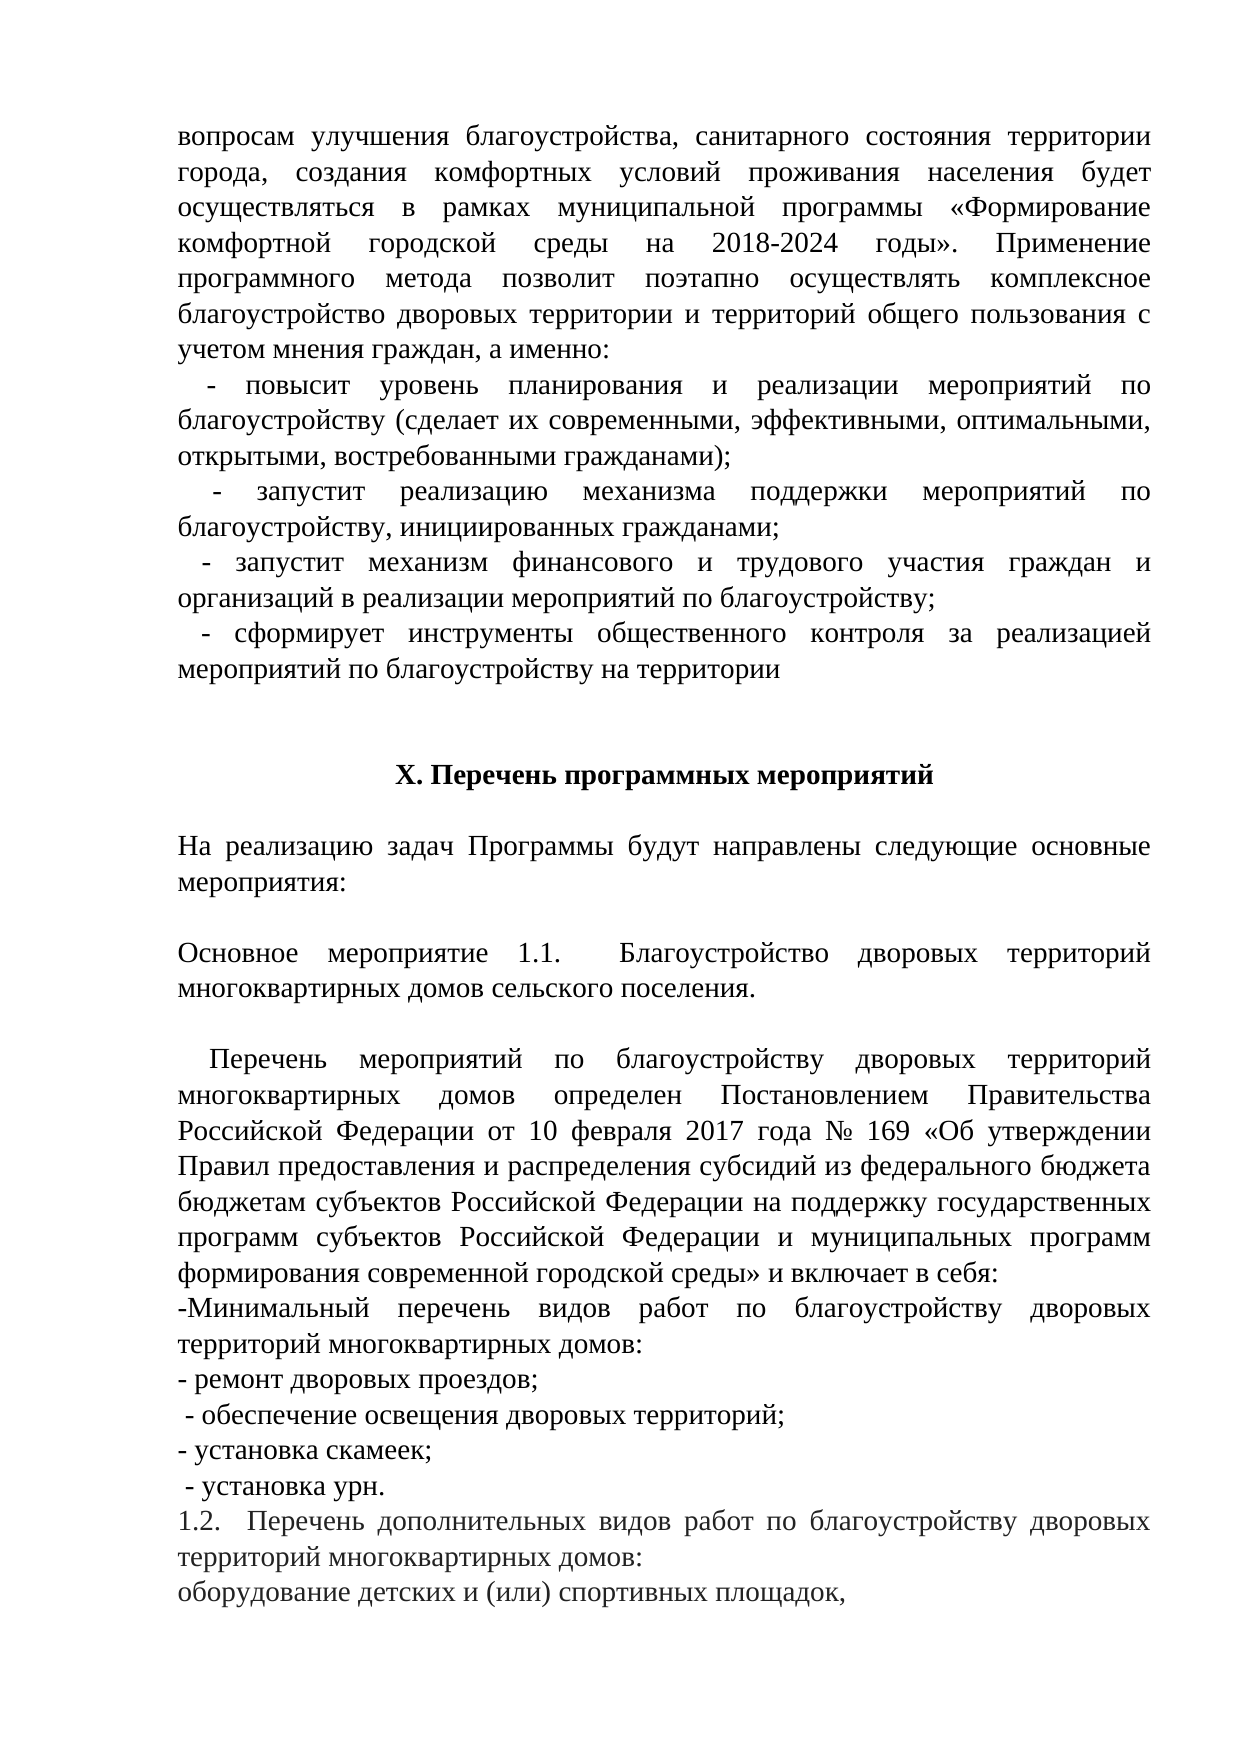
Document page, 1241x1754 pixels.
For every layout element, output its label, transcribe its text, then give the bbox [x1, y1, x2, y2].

text Основное мероприятие 1.1. Благоустройство дворовых территорий многоквартирных домов сельского поселения. [177, 935, 1152, 1004]
text оборудование детских и (или) спортивных площадок, [177, 1574, 1152, 1608]
text X. Перечень программных мероприятий [177, 757, 1152, 791]
text На реализацию задач Программы будут направлены следующие основные мероприятия: [177, 828, 1152, 898]
text -Минимальный перечень видов работ по благоустройству дворовых территорий многоквартирных домов: [177, 1290, 1152, 1359]
text - установка урн. [177, 1468, 1152, 1501]
text - сформирует инструменты общественного контроля за реализацией мероприятий по благоустройству на территории [177, 615, 1152, 684]
text - установка скамеек; [177, 1432, 1152, 1466]
text 1.2. Перечень дополнительных видов работ по благоустройству дворовых территорий многоквартирных домов: [177, 1537, 1152, 1572]
text - ремонт дворовых проездов; [177, 1361, 1152, 1395]
text - запустит механизм финансового и трудового участия граждан и организаций в реализации мероприятий по благоустройству; [177, 544, 1152, 613]
text - повысит уровень планирования и реализации мероприятий по благоустройству (сделает их современными, эффективными, оптимальными, открытыми, востребованными гражданами); [177, 367, 1152, 471]
text Перечень мероприятий по благоустройству дворовых территорий многоквартирных домов определен Постановлением Правительства Российской Федерации от 10 февраля 2017 года № 169 «Об утверждении Правил предоставления и распределения субсидий из федерального бюджета бюджетам субъектов Российской Федерации на поддержку государственных программ субъектов Российской Федерации и муниципальных программ формирования современной городской среды» и включает в себя: [177, 1042, 1152, 1288]
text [177, 118, 1152, 365]
text - обеспечение освещения дворовых территорий; [177, 1397, 1152, 1430]
text - запустит реализацию механизма поддержки мероприятий по благоустройству, инициированных гражданами; [177, 473, 1152, 542]
